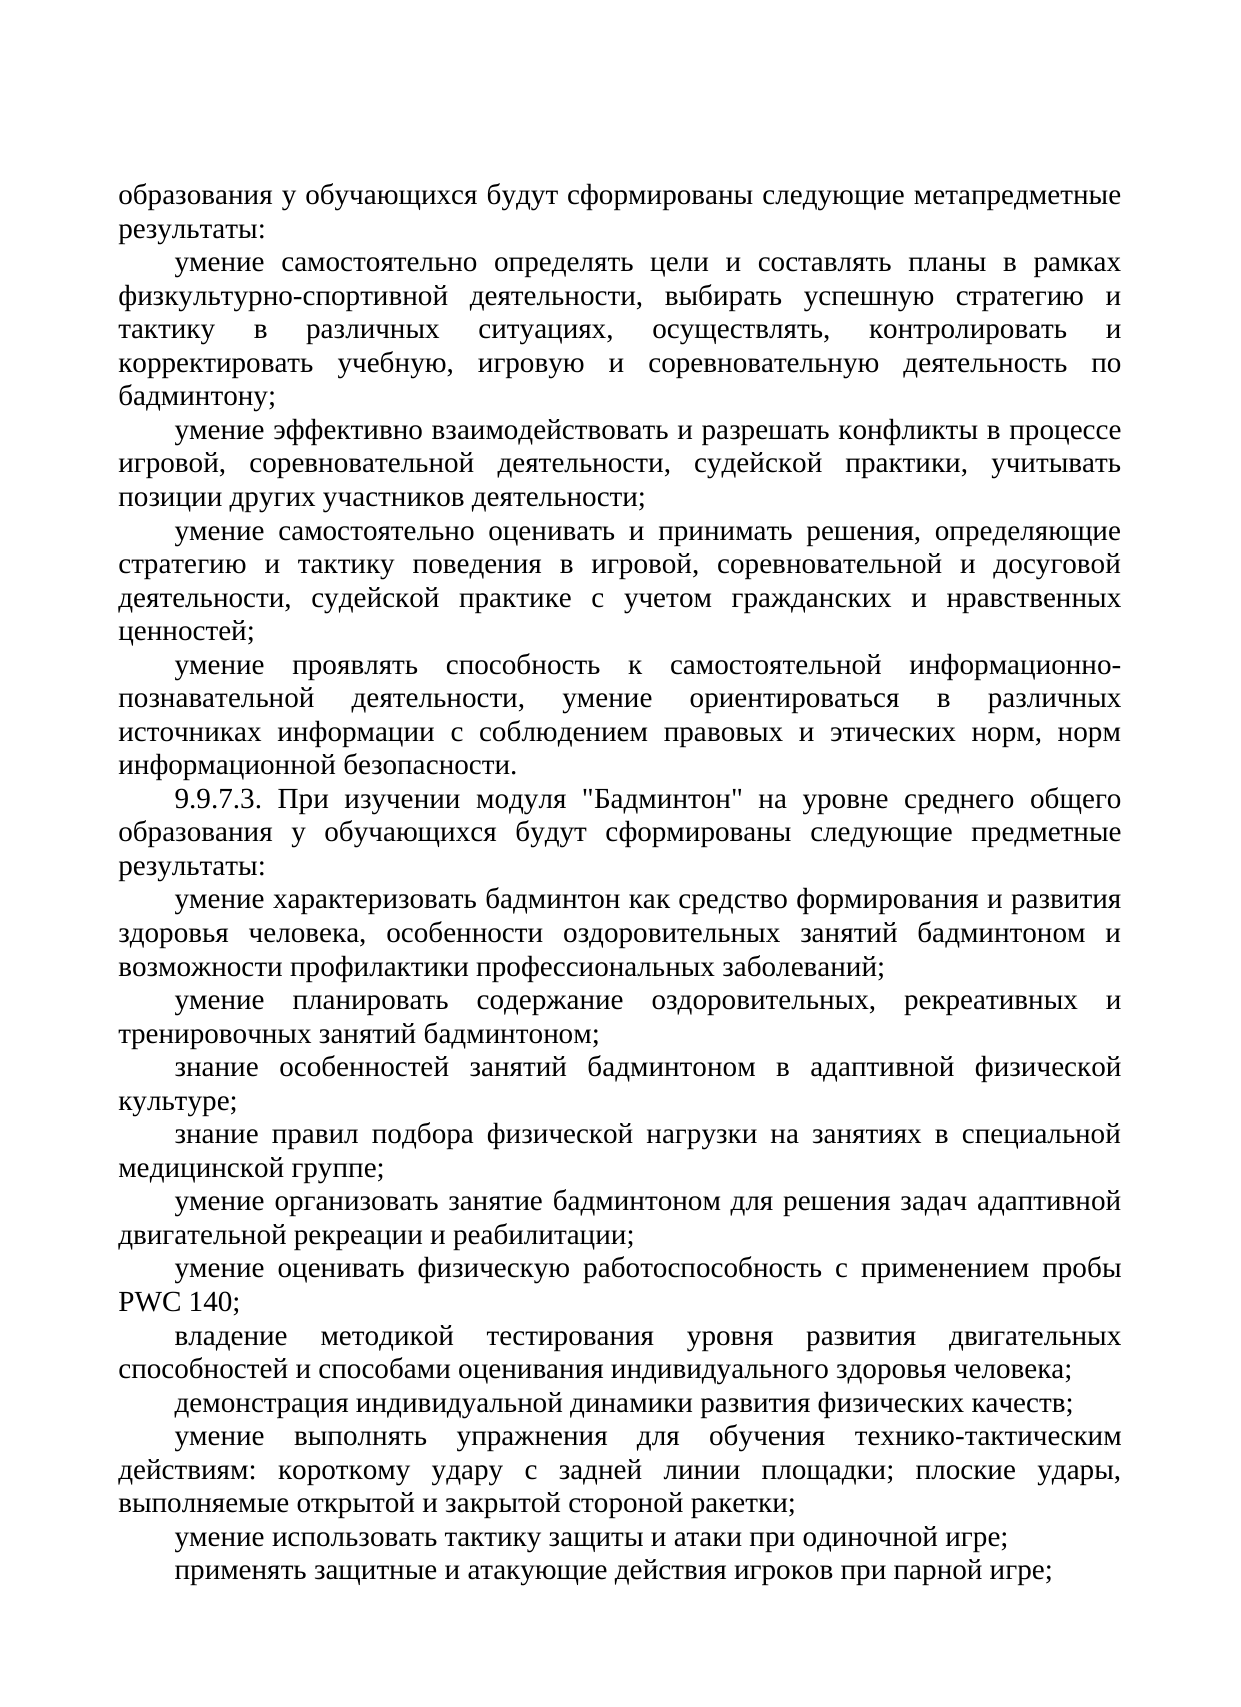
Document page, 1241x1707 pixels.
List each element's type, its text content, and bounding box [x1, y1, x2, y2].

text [118, 177, 1122, 244]
text умение самостоятельно определять цели и составлять планы в рамках физкультурно-спортивной деятельности, выбирать успешную стратегию и тактику в различных ситуациях, осуществлять, контролировать и корректировать учебную, игровую и соревновательную деятельность по бадминтону; [118, 244, 1122, 412]
text умение самостоятельно оценивать и принимать решения, определяющие стратегию и тактику поведения в игровой, соревновательной и досуговой деятельности, судейской практике с учетом гражданских и нравственных ценностей; [118, 513, 1122, 647]
text умение организовать занятие бадминтоном для решения задач адаптивной двигательной рекреации и реабилитации; [118, 1183, 1122, 1251]
text умение использовать тактику защиты и атаки при одиночной игре; [118, 1519, 1122, 1552]
text умение характеризовать бадминтон как средство формирования и развития здоровья человека, особенности оздоровительных занятий бадминтоном и возможности профилактики профессиональных заболеваний; [118, 882, 1122, 982]
text владение методикой тестирования уровня развития двигательных способностей и способами оценивания индивидуального здоровья человека; [118, 1318, 1122, 1385]
text 9.9.7.3. При изучении модуля "Бадминтон" на уровне среднего общего образования у обучающихся будут сформированы следующие предметные результаты: [118, 781, 1122, 882]
text умение проявлять способность к самостоятельной информационно-познавательной деятельности, умение ориентироваться в различных источниках информации с соблюдением правовых и этических норм, норм информационной безопасности. [118, 647, 1122, 781]
text знание правил подбора физической нагрузки на занятиях в специальной медицинской группе; [118, 1116, 1122, 1183]
text умение планировать содержание оздоровительных, рекреативных и тренировочных занятий бадминтоном; [118, 982, 1122, 1049]
text умение эффективно взаимодействовать и разрешать конфликты в процессе игровой, соревновательной деятельности, судейской практики, учитывать позиции других участников деятельности; [118, 412, 1122, 513]
text умение оценивать физическую работоспособность с применением пробы PWC 140; [118, 1251, 1122, 1318]
text умение выполнять упражнения для обучения технико-тактическим действиям: короткому удару с задней линии площадки; плоские удары, выполняемые открытой и закрытой стороной ракетки; [118, 1418, 1122, 1519]
text демонстрация индивидуальной динамики развития физических качеств; [118, 1385, 1122, 1418]
text применять защитные и атакующие действия игроков при парной игре; [118, 1552, 1122, 1586]
text знание особенностей занятий бадминтоном в адаптивной физической культуре; [118, 1049, 1122, 1116]
